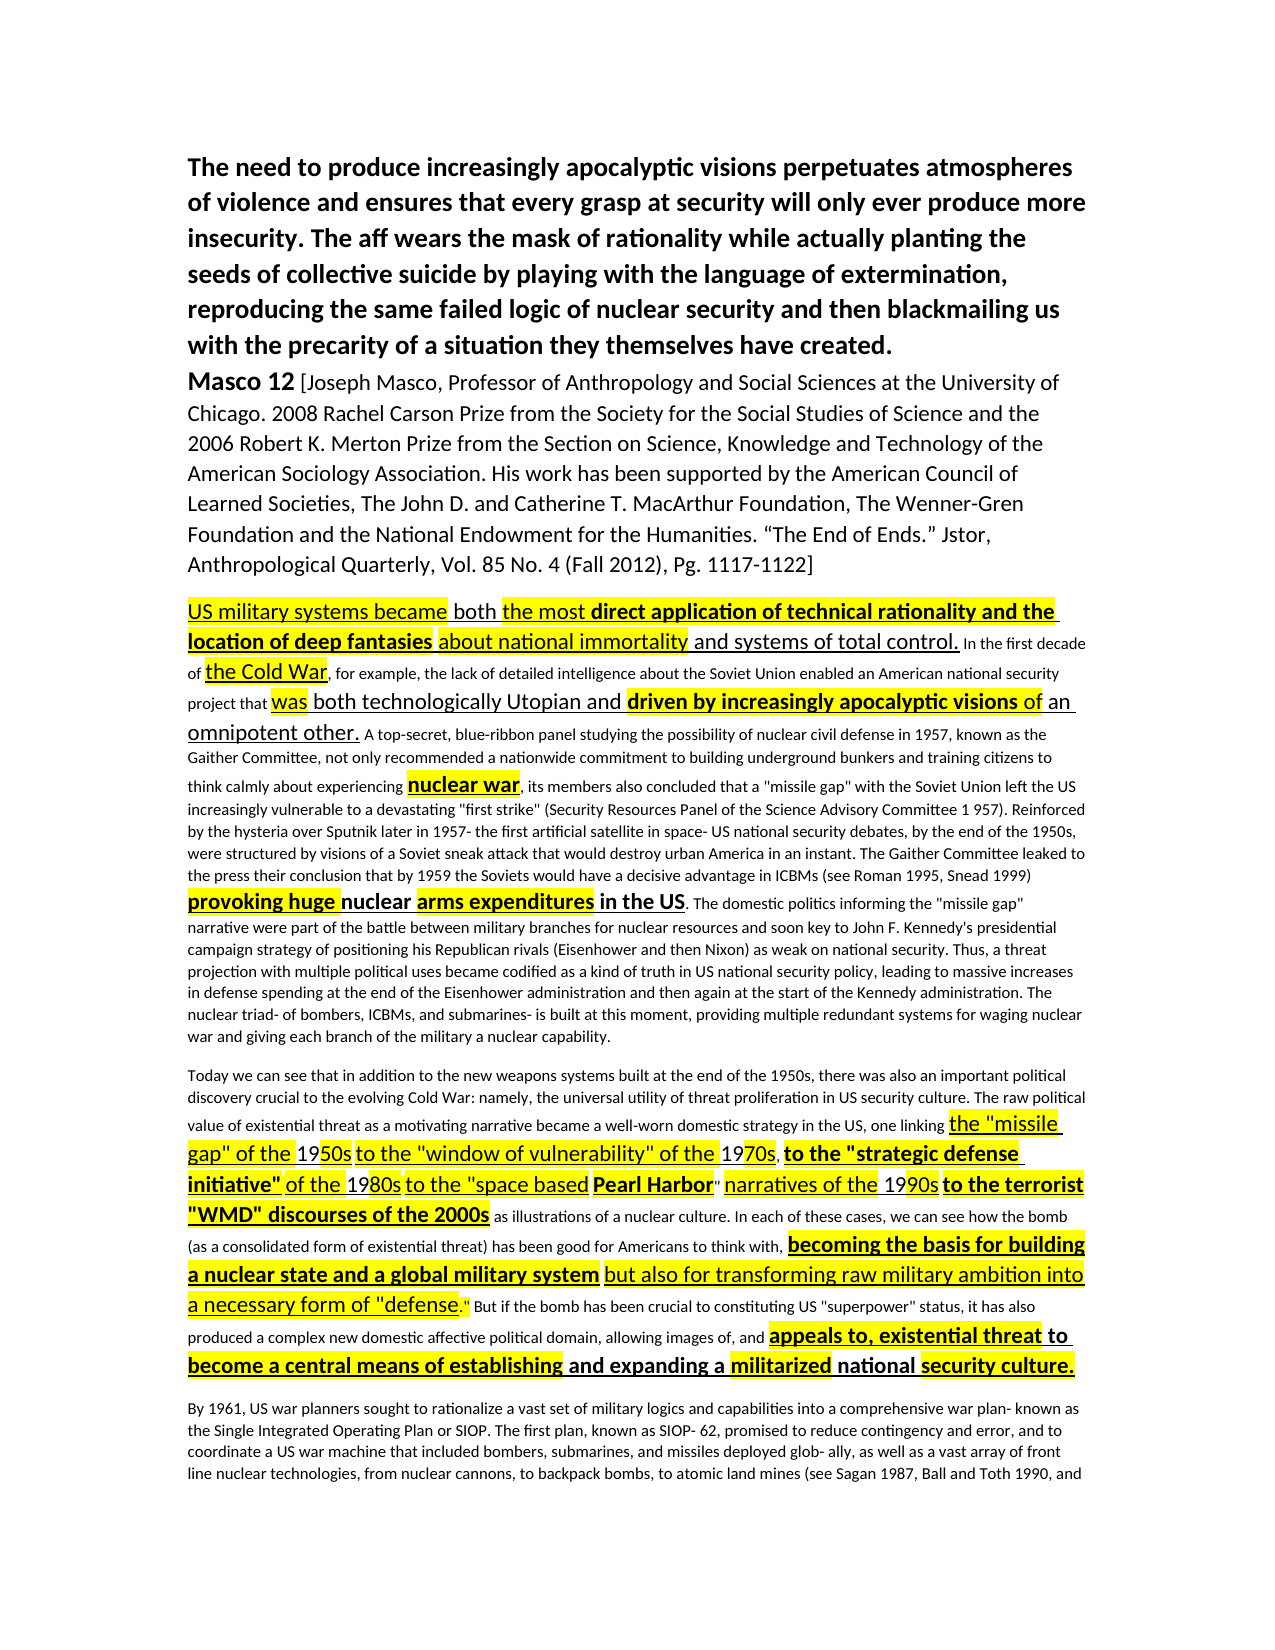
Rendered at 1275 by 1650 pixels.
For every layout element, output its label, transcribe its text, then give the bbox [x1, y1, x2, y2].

text Masco 12 [Joseph Masco, Professor of Anthropology and Social Sciences at the University of Chicago. 2008 Rachel Carson Prize from the Society for the Social Studies of Science and the 2006 Robert K. Merton Prize from the Section on Science, Knowledge and Technology of the American Sociology Association. His work has been supported by the American Council of Learned Societies, The John D. and Catherine T. MacArthur Foundation, The Wenner-Gren Foundation and the National Endowment for the Humanities. “The End of Ends.” Jstor, Anthropological Quarterly, Vol. 85 No. 4 (Fall 2012), Pg. 1117-1122] [187, 364, 1087, 578]
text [187, 1398, 1087, 1484]
text Today we can see that in addition to the new weapons systems built at the end of the 1950s, there was also an important political discovery crucial to the evolving Cold War: namely, the universal utility of threat proliferation in US security culture. The raw political value of existential threat as a motivating narrative became a well-worn domestic strategy in the US, one linking the "missile gap" of the 1950s to the "window of vulnerability" of the 1970s, to the "strategic defense initiative" of the 1980s to the "space based Pearl Harbor" narratives of the 1990s to the terrorist "WMD" discourses of the 2000s as illustrations of a nuclear culture. In each of these cases, we can see how the bomb (as a consolidated form of existential threat) has been good for Americans to think with, becoming the basis for building a nuclear state and a global military system but also for transforming raw military ambition into a necessary form of "defense." But if the bomb has been crucial to constituting US "superpower" status, it has also produced a complex new domestic affective political domain, allowing images of, and appeals to, existential threat to become a central means of establishing and expanding a militarized national security culture. [187, 1065, 1087, 1379]
text US military systems became both the most direct application of technical rationality and the location of deep fantasies about national immortality and systems of total control. In the first decade of the Cold War, for example, the lack of detailed intelligence about the Soviet Union enabled an American national security project that was both technologically Utopian and driven by increasingly apocalyptic visions of an omnipotent other. A top-secret, blue-ribbon panel studying the possibility of nuclear civil defense in 1957, known as the Gaither Committee, not only recommended a nationwide commitment to building underground bunkers and training citizens to think calmly about experiencing nuclear war, its members also concluded that a "missile gap" with the Soviet Union left the US increasingly vulnerable to a devastating "first strike" (Security Resources Panel of the Science Advisory Committee 1 957). Reinforced by the hysteria over Sputnik later in 1957- the first artificial satellite in space- US national security debates, by the end of the 1950s, were structured by visions of a Soviet sneak attack that would destroy urban America in an instant. The Gaither Committee leaked to the press their conclusion that by 1959 the Soviets would have a decisive advantage in ICBMs (see Roman 1995, Snead 1999) provoking huge nuclear arms expenditures in the US. The domestic politics informing the "missile gap" narrative were part of the battle between military branches for nuclear resources and soon key to John F. Kennedy's presidential campaign strategy of positioning his Republican rivals (Eisenhower and then Nixon) as weak on national security. Thus, a threat projection with multiple political uses became codified as a kind of truth in US national security policy, leading to massive increases in defense spending at the end of the Eisenhower administration and then again at the start of the Kennedy administration. The nuclear triad- of bombers, ICBMs, and submarines- is built at this moment, providing multiple redundant systems for waging nuclear war and giving each branch of the military a nuclear capability. [187, 597, 1087, 1047]
subtitle The need to produce increasingly apocalyptic visions perpetuates atmospheres of violence and ensures that every grasp at security will only ever produce more insecurity. The aff wears the mask of rationality while actually planting the seeds of collective suicide by playing with the language of extermination, reproducing the same failed logic of nuclear security and then blackmailing us with the precarity of a situation they themselves have created. [187, 150, 1087, 361]
